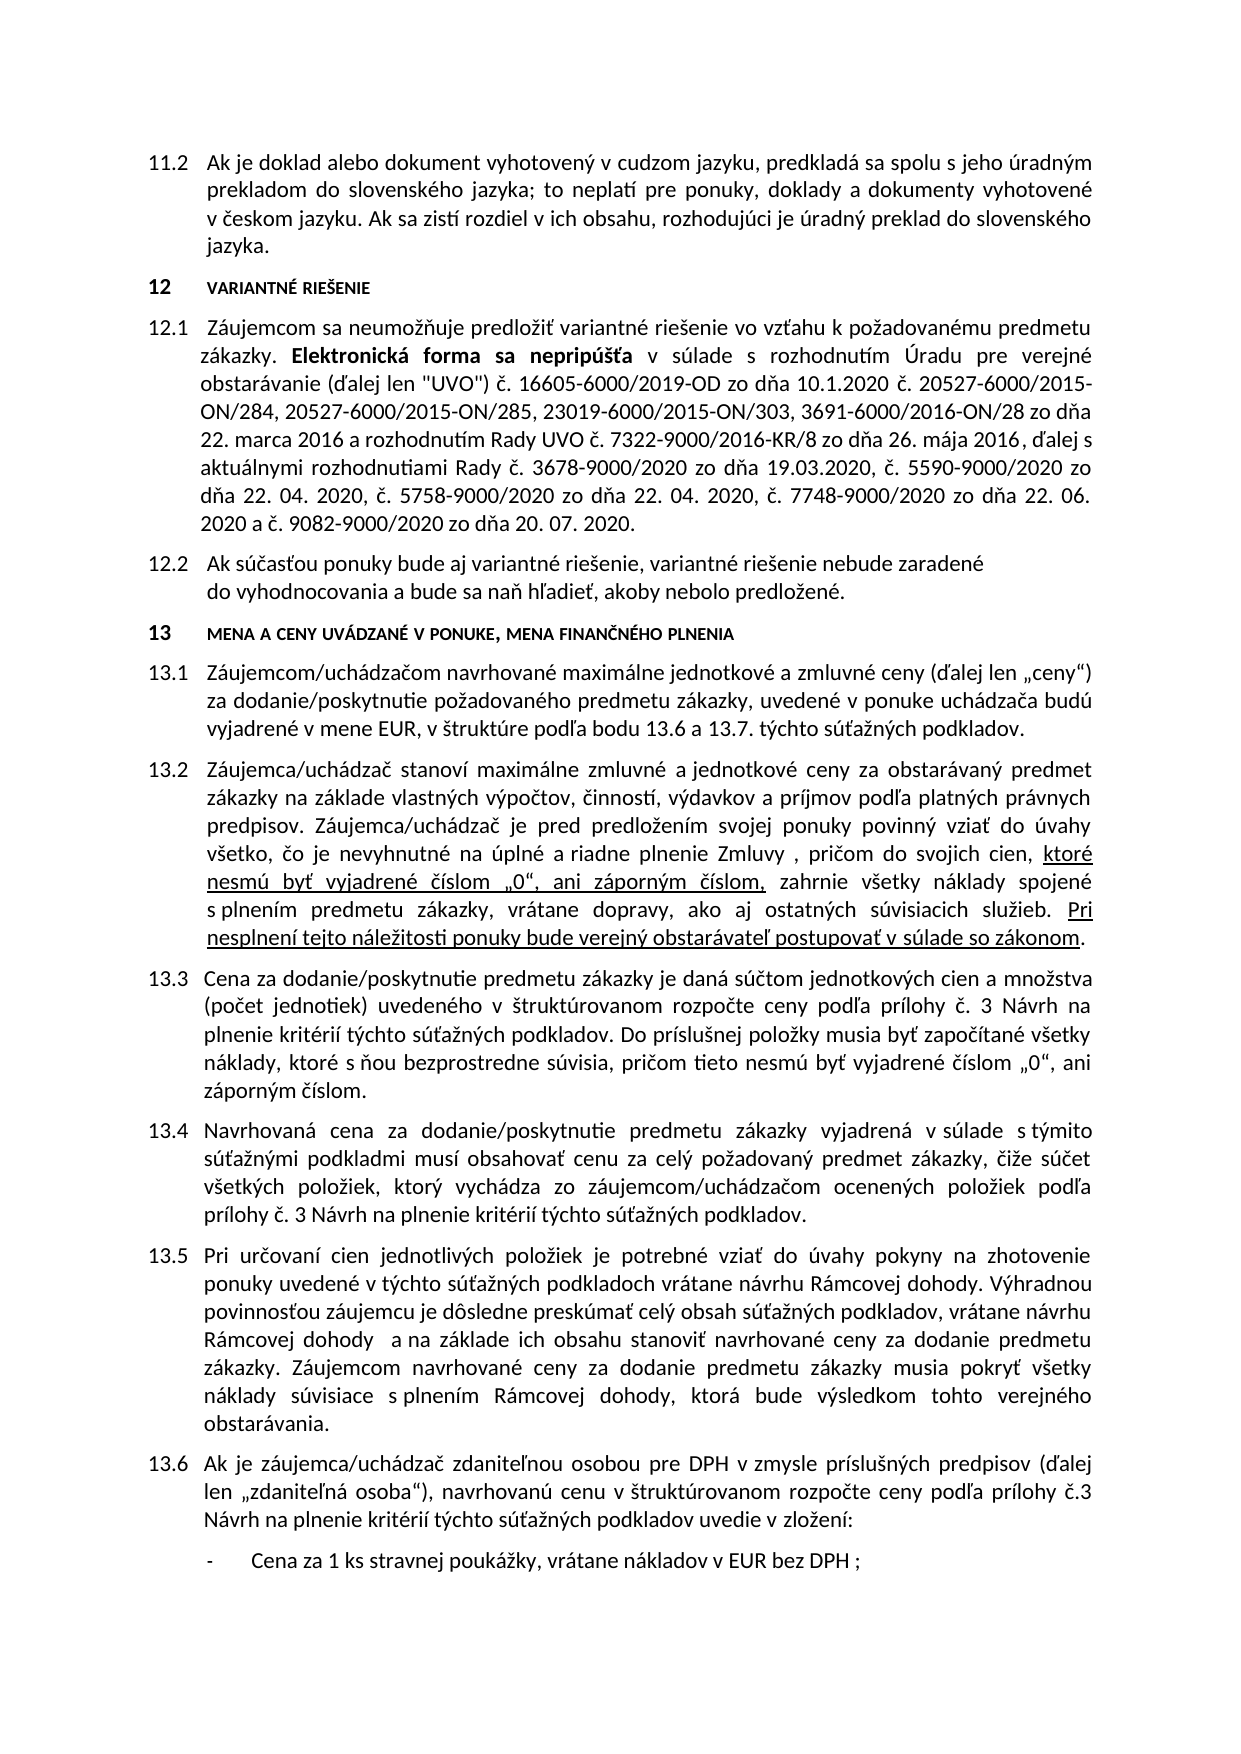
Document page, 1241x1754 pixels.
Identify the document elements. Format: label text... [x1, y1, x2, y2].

list Navrhovaná cena za dodanie/poskytnutie predmetu zákazky vyjadrená v súlade s týmito súťažnými podkladmi musí obsahovať cenu za celý požadovaný predmet zákazky, čiže súčet všetkých položiek, ktorý vychádza zo záujemcom/uchádzačom ocenených položiek podľa prílohy č. 3 Návrh na plnenie kritérií týchto súťažných podkladov. [148, 1116, 1093, 1228]
list Pri určovaní cien jednotlivých položiek je potrebné vziať do úvahy pokyny na zhotovenie ponuky uvedené v týchto súťažných podkladoch vrátane návrhu Rámcovej dohody. Výhradnou povinnosťou záujemcu je dôsledne preskúmať celý obsah súťažných podkladov, vrátane návrhu Rámcovej dohody a na základe ich obsahu stanoviť navrhované ceny za dodanie predmetu zákazky. Záujemcom navrhované ceny za dodanie predmetu zákazky musia pokryť všetky náklady súvisiace s plnením Rámcovej dohody, ktorá bude výsledkom tohto verejného obstarávania. [148, 1241, 1093, 1437]
list Cena za dodanie/poskytnutie predmetu zákazky je daná súčtom jednotkových cien a množstva (počet jednotiek) uvedeného v štruktúrovanom rozpočte ceny podľa prílohy č. 3 Návrh na plnenie kritérií týchto súťažných podkladov. Do príslušnej položky musia byť započítané všetky náklady, ktoré s ňou bezprostredne súvisia, pričom tieto nesmú byť vyjadrené číslom „0“, ani záporným číslom. [148, 964, 1093, 1104]
list 12.1 Záujemcom sa neumožňuje predložiť variantné riešenie vo vzťahu k požadovanému predmetu zákazky. Elektronická forma sa nepripúšťa v súlade s rozhodnutím Úradu pre verejné obstarávanie (ďalej len "UVO") č. 16605-6000/2019-OD zo dňa 10.1.2020 č. 20527-6000/2015-ON/284, 20527-6000/2015-ON/285, 23019-6000/2015-ON/303, 3691-6000/2016-ON/28 zo dňa 22. marca 2016 a rozhodnutím Rady UVO č. 7322-9000/2016-KR/8 zo dňa 26. mája 2016, ďalej s aktuálnymi rozhodnutiami Rady č. 3678-9000/2020 zo dňa 19.03.2020, č. 5590-9000/2020 zo dňa 22. 04. 2020, č. 5758-9000/2020 zo dňa 22. 04. 2020, č. 7748-9000/2020 zo dňa 22. 06. 2020 a č. 9082-9000/2020 zo dňa 20. 07. 2020. [148, 313, 1093, 537]
list Záujemca/uchádzač stanoví maximálne zmluvné a jednotkové ceny za obstarávaný predmet zákazky na základe vlastných výpočtov, činností, výdavkov a príjmov podľa platných právnych predpisov. Záujemca/uchádzač je pred predložením svojej ponuky povinný vziať do úvahy všetko, čo je nevyhnutné na úplné a riadne plnenie Zmluvy , pričom do svojich cien, ktoré nesmú byť vyjadrené číslom „0“, ani záporným číslom, zahrnie všetky náklady spojené s plnením predmetu zákazky, vrátane dopravy, ako aj ostatných súvisiacich služieb. Pri nesplnení tejto náležitosti ponuky bude verejný obstarávateľ postupovať v súlade so zákonom. [148, 755, 1093, 951]
text 12 variantné riešenie [148, 272, 1093, 300]
list Ak je záujemca/uchádzač zdaniteľnou osobou pre DPH v zmysle príslušných predpisov (ďalej len „zdaniteľná osoba“), navrhovanú cenu v štruktúrovanom rozpočte ceny podľa prílohy č.3 Návrh na plnenie kritérií týchto súťažných podkladov uvedie v zložení: [148, 1449, 1093, 1533]
list Cena za 1 ks stravnej poukážky, vrátane nákladov v EUR bez DPH ; [207, 1546, 1093, 1574]
list 11.2 Ak je doklad alebo dokument vyhotovený v cudzom jazyku, predkladá sa spolu s jeho úradným prekladom do slovenského jazyka; to neplatí pre ponuky, doklady a dokumenty vyhotovené v českom jazyku. Ak sa zistí rozdiel v ich obsahu, rozhodujúci je úradný preklad do slovenského jazyka. [148, 148, 1093, 260]
list mena a ceny uvádzané v ponuke, mena finančného plnenia [148, 618, 1093, 646]
list Záujemcom/uchádzačom navrhované maximálne jednotkové a zmluvné ceny (ďalej len „ceny“) za dodanie/poskytnutie požadovaného predmetu zákazky, uvedené v ponuke uchádzača budú vyjadrené v mene EUR, v štruktúre podľa bodu 13.6 a 13.7. týchto súťažných podkladov. [148, 658, 1093, 742]
text 12.2 Ak súčasťou ponuky bude aj variantné riešenie, variantné riešenie nebude zaradené do vyhodnocovania a bude sa naň hľadieť, akoby nebolo predložené. [148, 549, 1093, 605]
